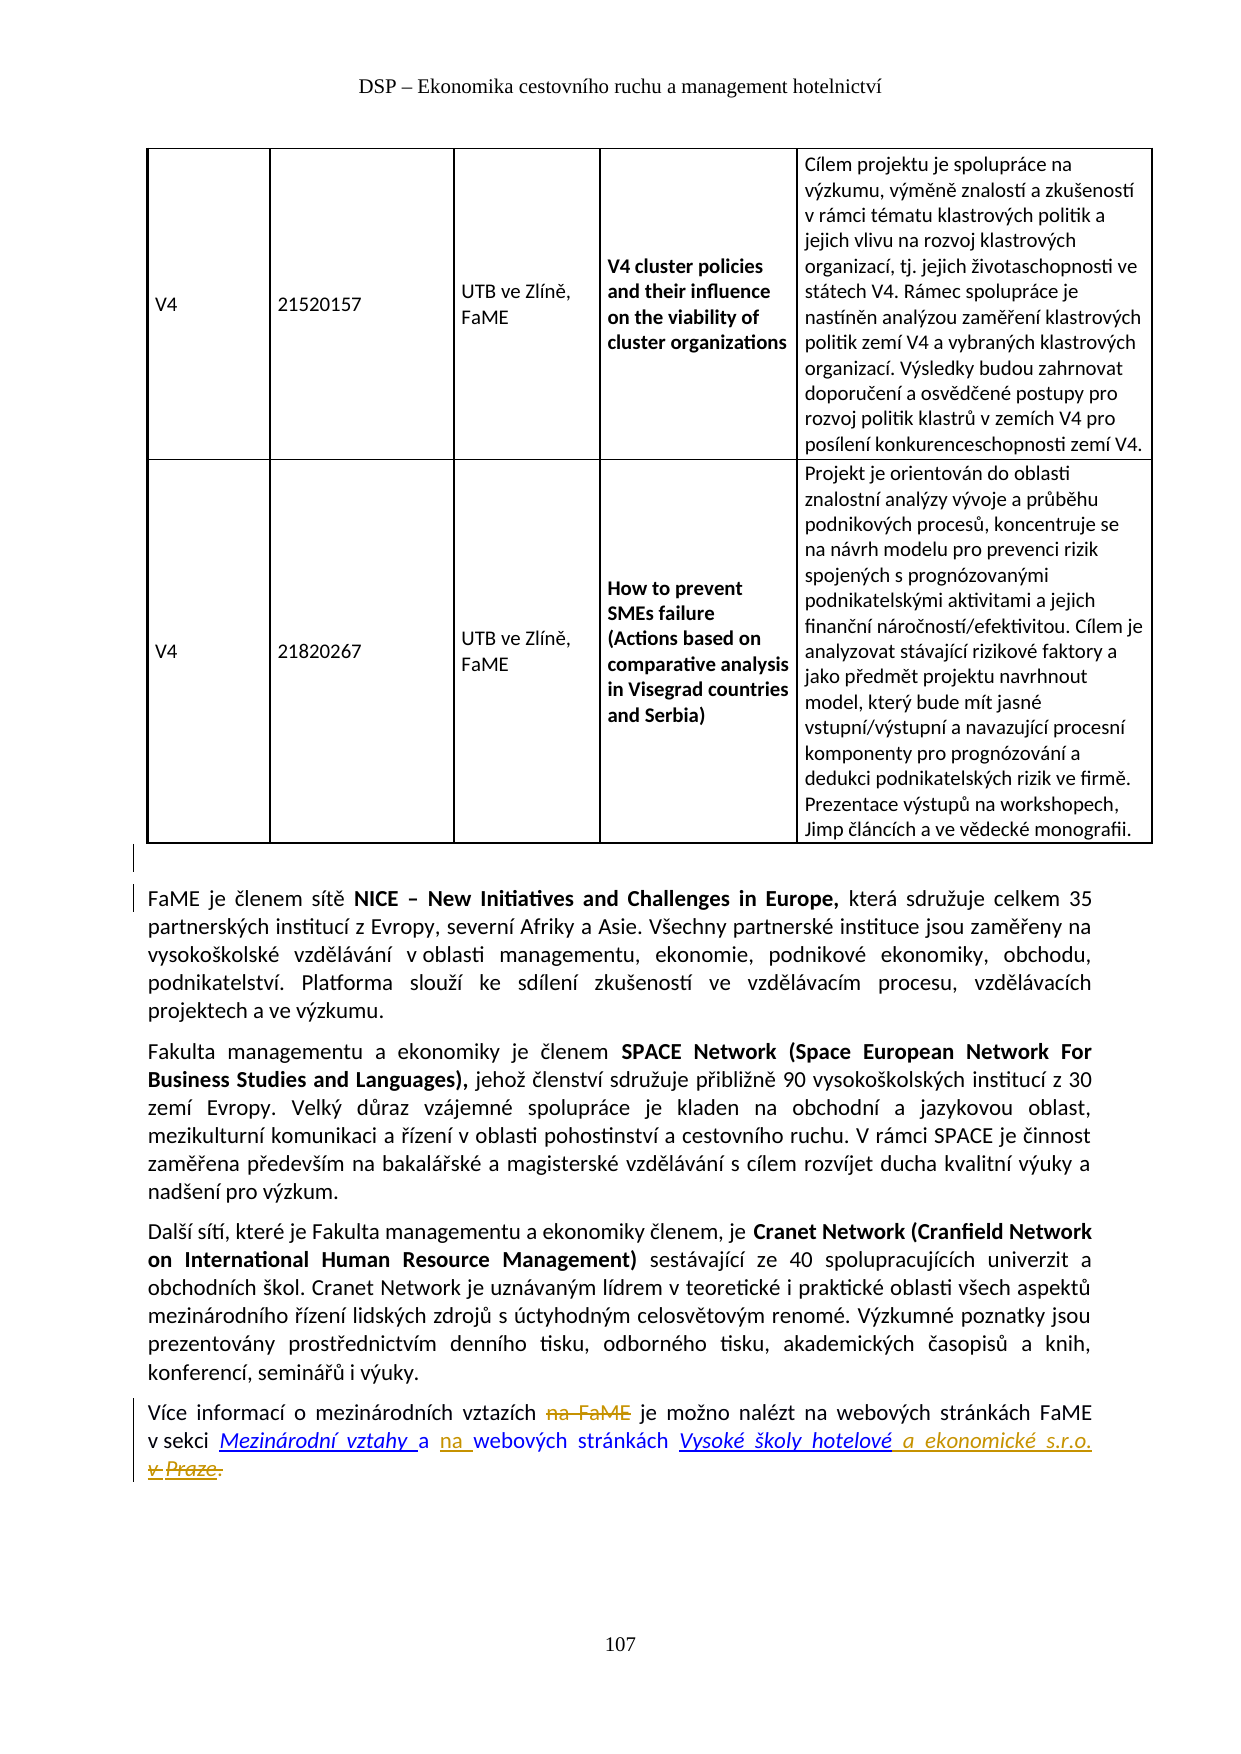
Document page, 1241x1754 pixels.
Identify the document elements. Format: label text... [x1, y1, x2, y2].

text Fakulta managementu a ekonomiky je členem SPACE Network (Space European Network For Business Studies and Languages), jehož členství sdružuje přibližně 90 vysokoškolských institucí z 30 zemí Evropy. Velký důraz vzájemné spolupráce je kladen na obchodní a jazykovou oblast, mezikulturní komunikaci a řízení v oblasti pohostinství a cestovního ruchu. V rámci SPACE je činnost zaměřena především na bakalářské a magisterské vzdělávání s cílem rozvíjet ducha kvalitní výuky a nadšení pro výzkum. [148, 1037, 1093, 1205]
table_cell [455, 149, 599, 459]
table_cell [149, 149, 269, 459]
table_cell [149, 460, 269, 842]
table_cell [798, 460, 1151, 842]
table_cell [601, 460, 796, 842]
text FaME je členem sítě NICE – New Initiatives and Challenges in Europe, která sdružuje celkem 35 partnerských institucí z Evropy, severní Afriky a Asie. Všechny partnerské instituce jsou zaměřeny na vysokoškolské vzdělávání v oblasti managementu, ekonomie, podnikové ekonomiky, obchodu, podnikatelství. Platforma slouží ke sdílení zkušeností ve vzdělávacím procesu, vzdělávacích projektech a ve výzkumu. [148, 884, 1093, 1024]
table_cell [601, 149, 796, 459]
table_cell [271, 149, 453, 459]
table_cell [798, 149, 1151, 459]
text Více informací o mezinárodních vztazích je možno nalézt na webových stránkách FaME v sekci Mezinárodní vztahy a webových stránkách Vysoké školy hotelové [148, 1398, 1093, 1482]
text Další sítí, které je Fakulta managementu a ekonomiky členem, je Cranet Network (Cranfield Network on International Human Resource Management) sestávající ze 40 spolupracujících univerzit a obchodních škol. Cranet Network je uznávaným lídrem v teoretické i praktické oblasti všech aspektů mezinárodního řízení lidských zdrojů s úctyhodným celosvětovým renomé. Výzkumné poznatky jsou prezentovány prostřednictvím denního tisku, odborného tisku, akademických časopisů a knih, konferencí, seminářů i výuky. [148, 1217, 1093, 1386]
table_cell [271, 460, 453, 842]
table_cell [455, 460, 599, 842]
